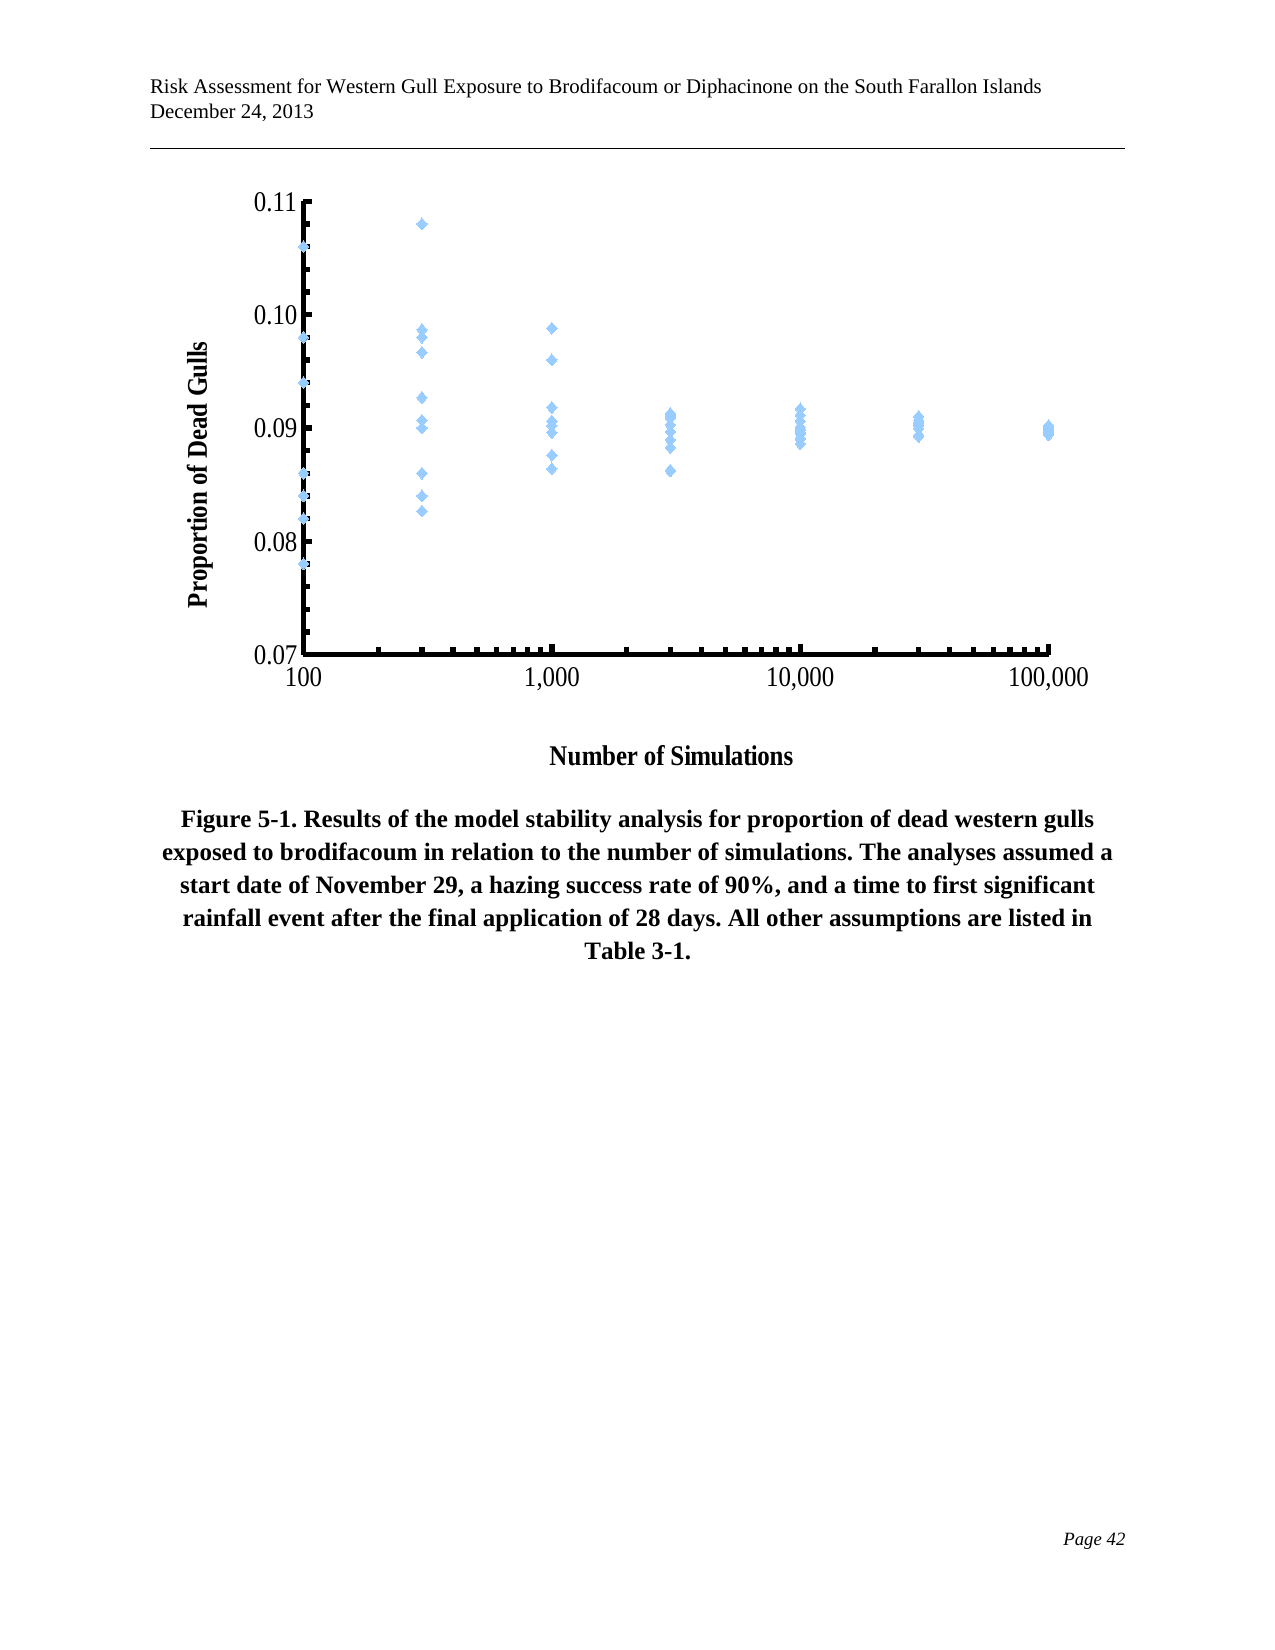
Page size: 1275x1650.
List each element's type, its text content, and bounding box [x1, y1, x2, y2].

text Figure 5-1. Results of the model stability analysis for proportion of dead western gulls exposed to brodifacoum in relation to the number of simulations. The analyses assumed a start date of November 29, a hazing success rate of 90%, and a time to first significant rainfall event after the final application of 28 days. All other assumptions are listed in Table 3-1. [150, 804, 1125, 965]
